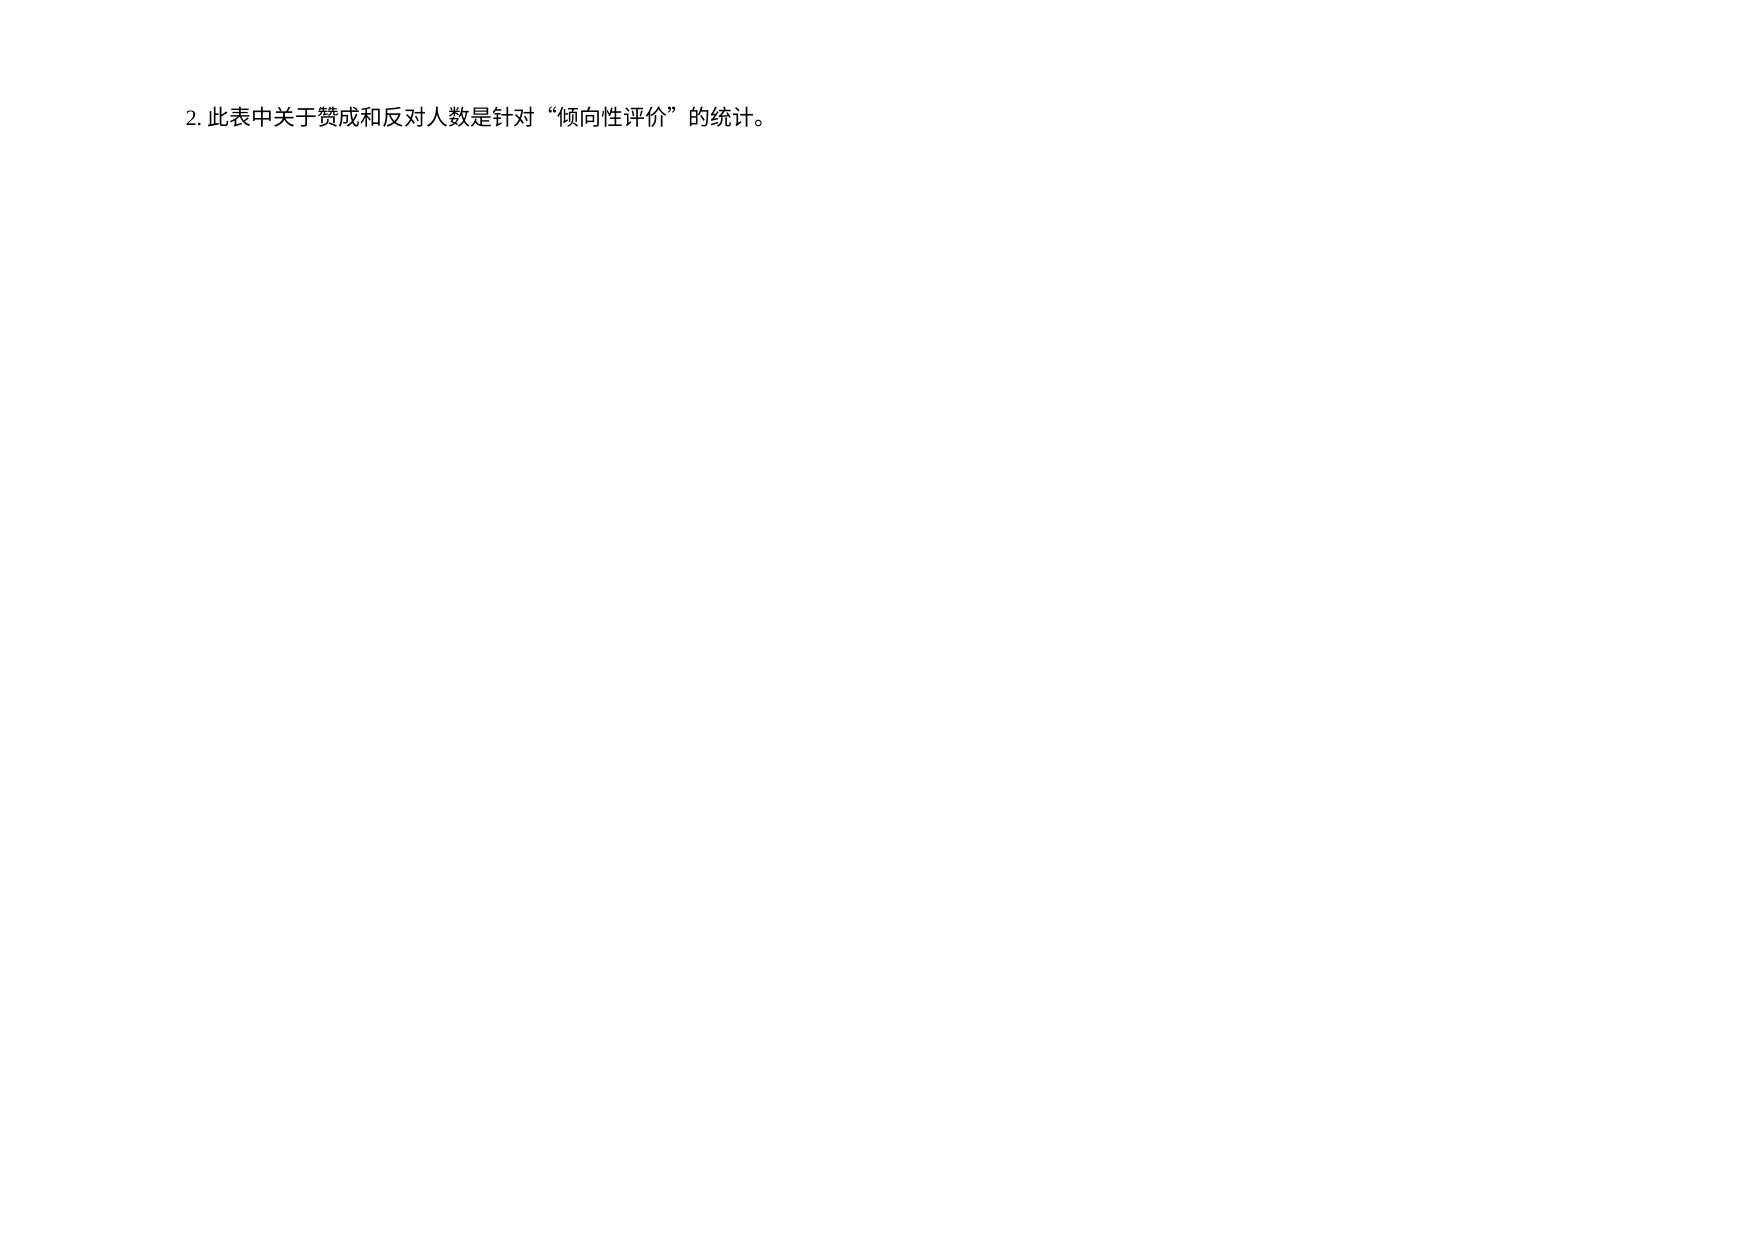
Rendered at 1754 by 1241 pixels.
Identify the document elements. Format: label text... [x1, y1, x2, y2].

text 2. 此表中关于赞成和反对人数是针对“倾向性评价”的统计。 [142, 100, 1624, 132]
